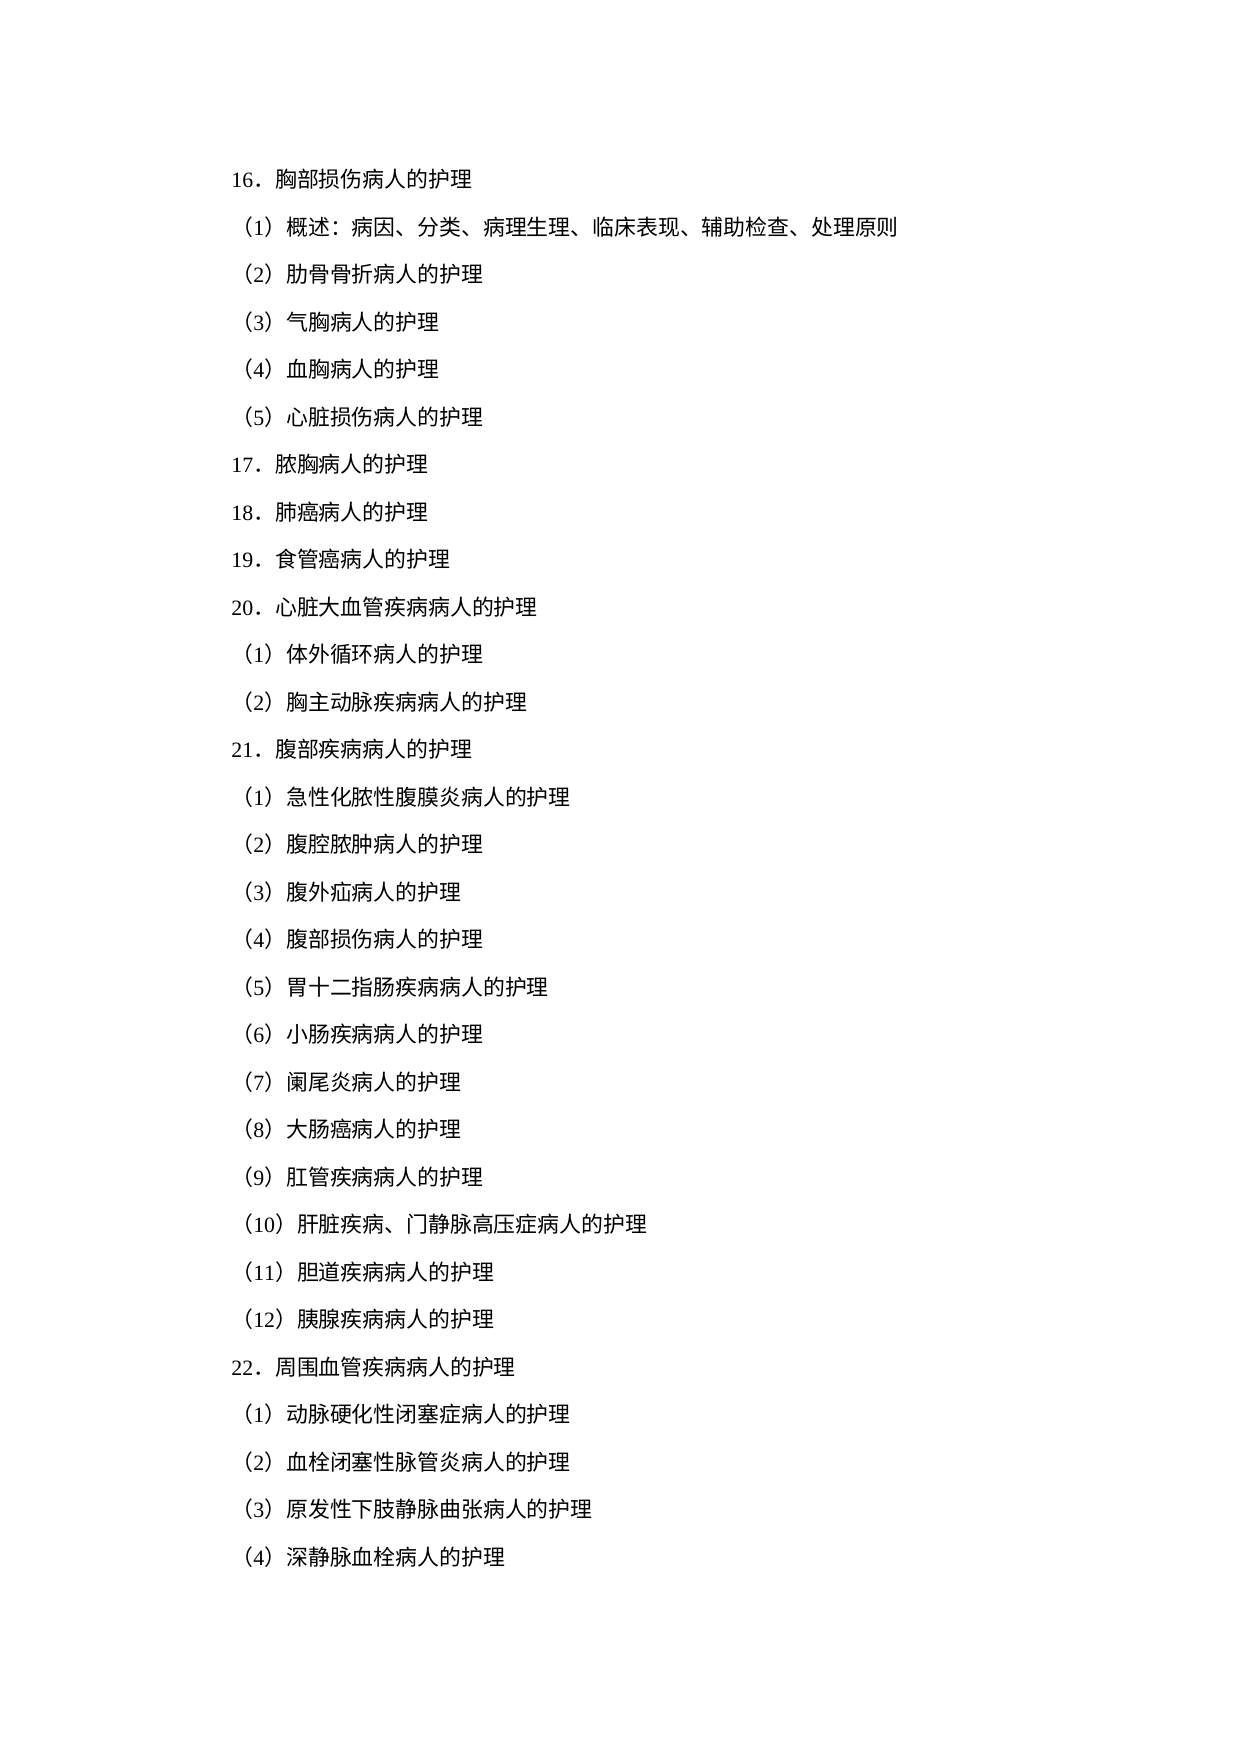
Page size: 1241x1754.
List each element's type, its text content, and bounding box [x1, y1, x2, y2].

text （1）概述：病因、分类、病理生理、临床表现、辅助检查、处理原则 [187, 209, 1053, 241]
text （2）血栓闭塞性脉管炎病人的护理 [187, 1444, 1053, 1476]
text 20．心脏大血管疾病病人的护理 [187, 589, 1053, 621]
text （5）胃十二指肠疾病病人的护理 [187, 969, 1053, 1001]
text （5）心脏损伤病人的护理 [187, 399, 1053, 431]
text （10）肝脏疾病、门静脉高压症病人的护理 [187, 1207, 1053, 1239]
text （4）深静脉血栓病人的护理 [187, 1539, 1053, 1571]
text （3）原发性下肢静脉曲张病人的护理 [187, 1492, 1053, 1524]
text （12）胰腺疾病病人的护理 [187, 1302, 1053, 1334]
text （3）腹外疝病人的护理 [187, 874, 1053, 906]
text （1）急性化脓性腹膜炎病人的护理 [187, 779, 1053, 811]
text （8）大肠癌病人的护理 [187, 1112, 1053, 1144]
text （4）血胸病人的护理 [187, 352, 1053, 384]
text 16．胸部损伤病人的护理 [187, 162, 1053, 194]
text （4）腹部损伤病人的护理 [187, 922, 1053, 954]
text 21．腹部疾病病人的护理 [187, 732, 1053, 764]
text 19．食管癌病人的护理 [187, 542, 1053, 574]
text （1）体外循环病人的护理 [187, 637, 1053, 669]
text （3）气胸病人的护理 [187, 304, 1053, 336]
text （9）肛管疾病病人的护理 [187, 1159, 1053, 1191]
text 17．脓胸病人的护理 [187, 447, 1053, 479]
text （11）胆道疾病病人的护理 [187, 1254, 1053, 1286]
text （1）动脉硬化性闭塞症病人的护理 [187, 1397, 1053, 1429]
text （2）胸主动脉疾病病人的护理 [187, 684, 1053, 716]
text 18．肺癌病人的护理 [187, 494, 1053, 526]
text 22．周围血管疾病病人的护理 [187, 1349, 1053, 1381]
text （2）肋骨骨折病人的护理 [187, 257, 1053, 289]
text （7）阑尾炎病人的护理 [187, 1064, 1053, 1096]
text （6）小肠疾病病人的护理 [187, 1017, 1053, 1049]
text （2）腹腔脓肿病人的护理 [187, 827, 1053, 859]
